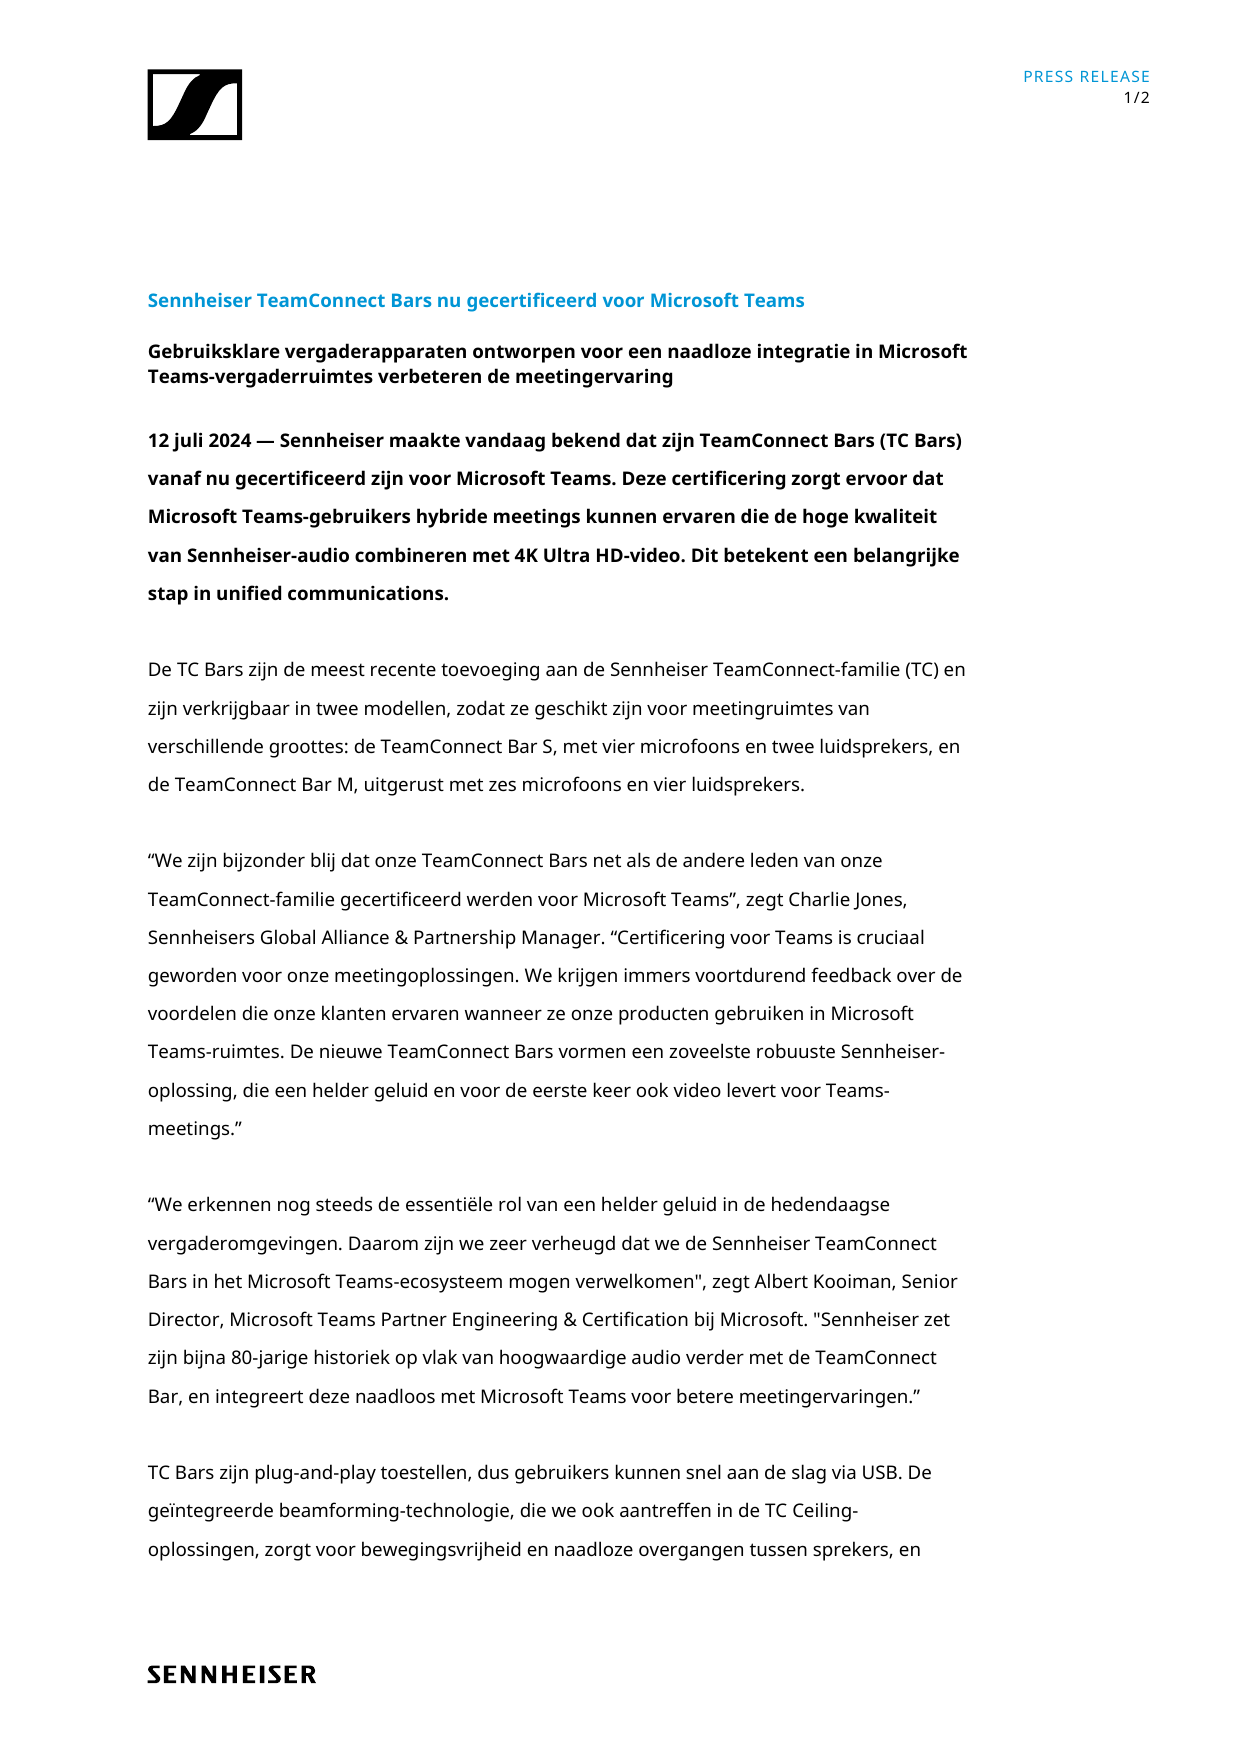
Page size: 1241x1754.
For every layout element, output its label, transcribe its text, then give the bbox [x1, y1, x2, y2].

text “We zijn bijzonder blij dat onze TeamConnect Bars net als de andere leden van onze TeamConnect-familie gecertificeerd werden voor Microsoft Teams”, zegt Charlie Jones, Sennheisers Global Alliance & Partnership Manager. “Certificering voor Teams is cruciaal geworden voor onze meetingoplossingen. We krijgen immers voortdurend feedback over de voordelen die onze klanten ervaren wanneer ze onze producten gebruiken in Microsoft Teams-ruimtes. De nieuwe TeamConnect Bars vormen een zoveelste robuuste Sennheiser-oplossing, die een helder geluid en voor de eerste keer ook video levert voor Teams-meetings.” [148, 848, 968, 1141]
text “We erkennen nog steeds de essentiële rol van een helder geluid in de hedendaagse vergaderomgevingen. Daarom zijn we zeer verheugd dat we de Sennheiser TeamConnect Bars in het Microsoft Teams-ecosysteem mogen verwelkomen", zegt Albert Kooiman, Senior Director, Microsoft Teams Partner Engineering & Certification bij Microsoft. "Sennheiser zet zijn bijna 80-jarige historiek op vlak van hoogwaardige audio verder met de TeamConnect Bar, en integreert deze naadloos met Microsoft Teams voor betere meetingervaringen.” [148, 1192, 968, 1408]
subtitle Gebruiksklare vergaderapparaten ontworpen voor een naadloze integratie in Microsoft Teams-vergaderruimtes verbeteren de meetingervaring [148, 338, 968, 389]
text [148, 1459, 968, 1561]
text 12 juli 2024 — Sennheiser maakte vandaag bekend dat zijn TeamConnect Bars (TC Bars) vanaf nu gecertificeerd zijn voor Microsoft Teams. Deze certificering zorgt ervoor dat Microsoft Teams-gebruikers hybride meetings kunnen ervaren die de hoge kwaliteit van Sennheiser-audio combineren met 4K Ultra HD-video. Dit betekent een belangrijke stap in unified communications. [148, 427, 968, 606]
text De TC Bars zijn de meest recente toevoeging aan de Sennheiser TeamConnect-familie (TC) en zijn verkrijgbaar in twee modellen, zodat ze geschikt zijn voor meetingruimtes van verschillende groottes: de TeamConnect Bar S, met vier microfoons en twee luidsprekers, en de TeamConnect Bar M, uitgerust met zes microfoons en vier luidsprekers. [148, 657, 968, 797]
subtitle Sennheiser TeamConnect Bars nu gecertificeerd voor Microsoft Teams [148, 287, 968, 312]
